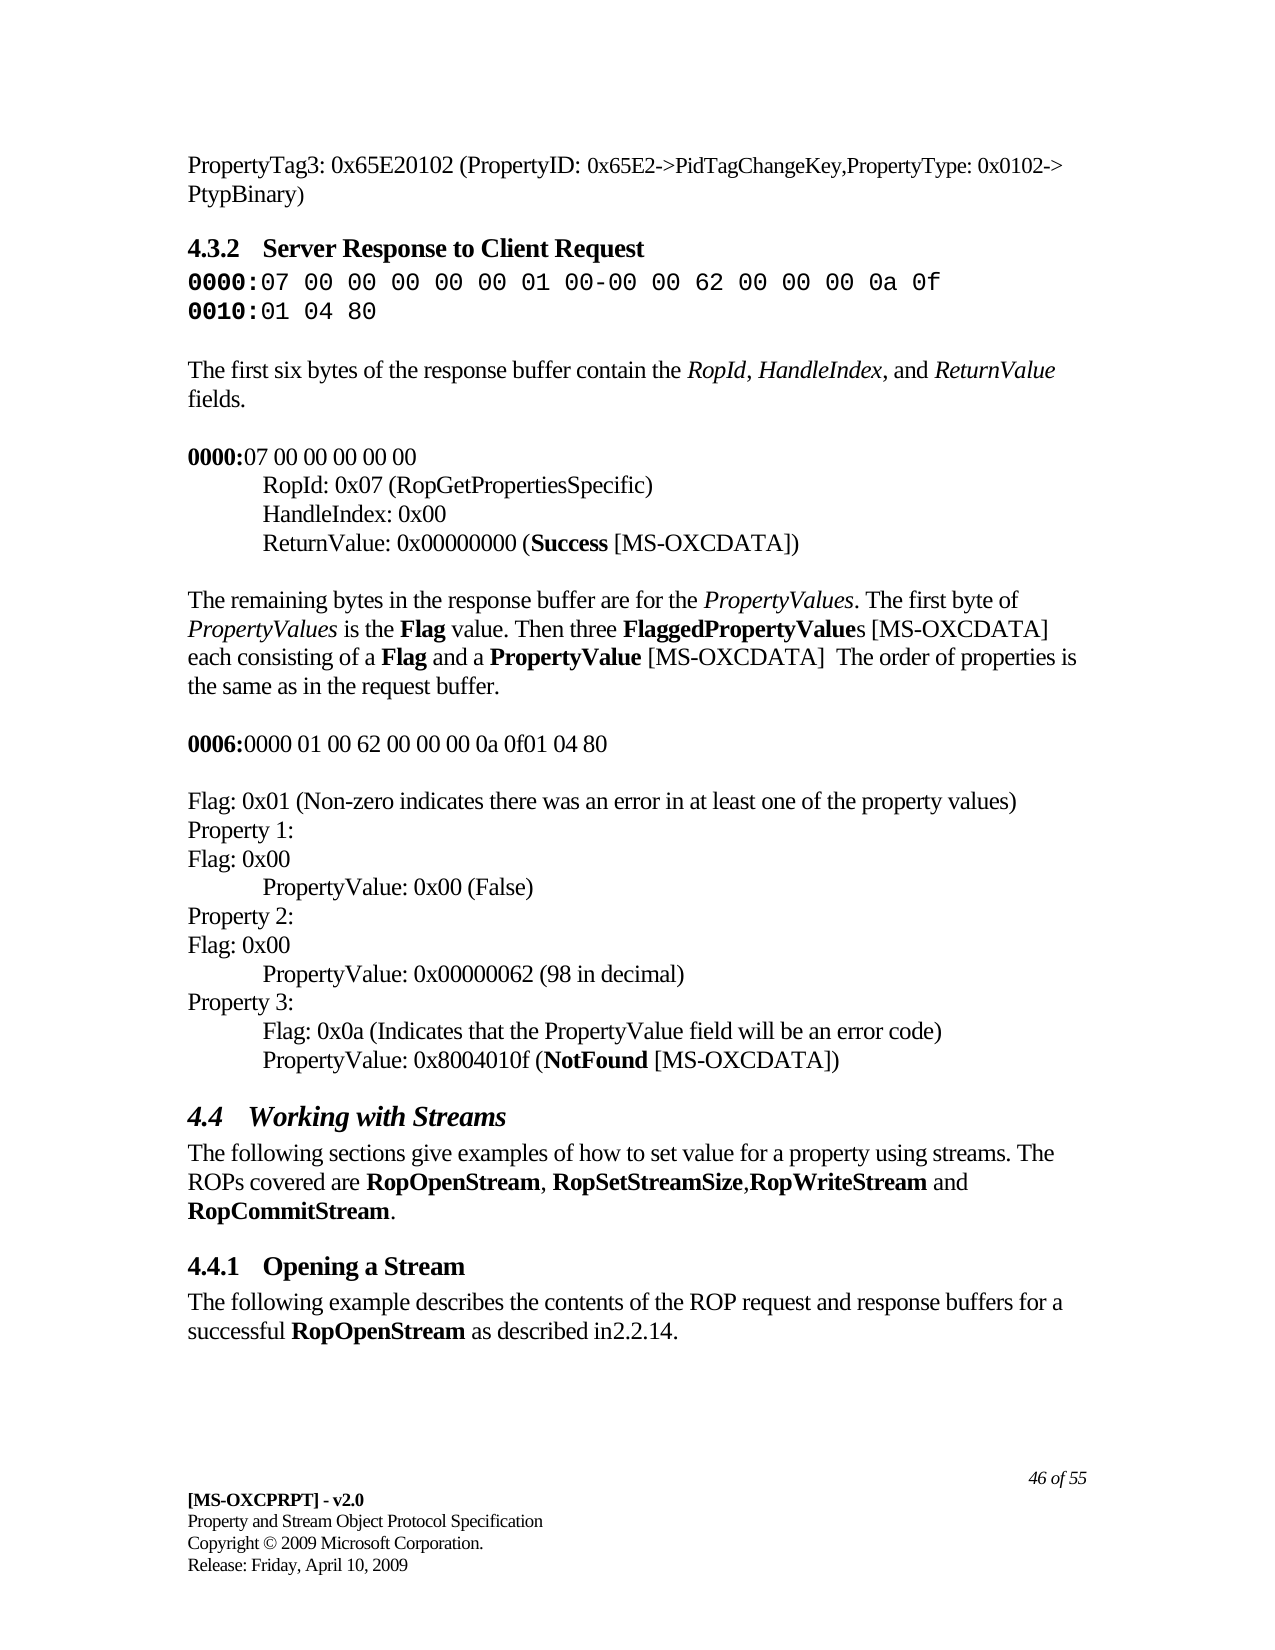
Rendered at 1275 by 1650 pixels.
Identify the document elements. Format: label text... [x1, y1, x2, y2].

text 0006:0000 01 00 62 00 00 00 0a 0f01 04 80 [187, 729, 1087, 757]
text PropertyValue: 0x8004010f (NotFound [MS-OXCDATA]) [187, 1045, 1087, 1074]
text Property 1: [187, 815, 1087, 844]
text The following sections give examples of how to set value for a property using streams. The ROPs covered are RopOpenStream, RopSetStreamSize,RopWriteStream and RopCommitStream. [187, 1138, 1087, 1225]
text Flag: 0x0a (Indicates that the PropertyValue field will be an error code) [187, 1016, 1087, 1045]
subtitle Opening a Stream [187, 1250, 1087, 1281]
text Flag: 0x00 [187, 844, 1087, 872]
text PropertyTag3: 0x65E20102 (PropertyID: 0x65E2->PidTagChangeKey,PropertyType: 0x0102-> PtypBinary) [187, 150, 1087, 207]
text ReturnValue: 0x00000000 (Success [MS-OXCDATA]) [187, 528, 1087, 557]
text The following example describes the contents of the ROP request and response buffers for a successful RopOpenStream as described in2.2.14. [187, 1287, 1087, 1344]
text PropertyValue: 0x00000062 (98 in decimal) [187, 959, 1087, 987]
text 0000:07 00 00 00 00 00 [187, 442, 1087, 470]
text Flag: 0x00 [187, 930, 1087, 959]
text 0010:01 04 80 [187, 298, 1087, 327]
text RopId: 0x07 (RopGetPropertiesSpecific) [187, 470, 1087, 499]
text PropertyValue: 0x00 (False) [187, 872, 1087, 901]
text HandleIndex: 0x00 [187, 499, 1087, 528]
subtitle Working with Streams [187, 1099, 1087, 1132]
text Property 3: [187, 987, 1087, 1016]
text The remaining bytes in the response buffer are for the PropertyValues. The first byte of PropertyValues is the Flag value. Then three FlaggedPropertyValues [MS-OXCDATA] each consisting of a Flag and a PropertyValue [MS-OXCDATA] The order of properties is the same as in the request buffer. [187, 585, 1087, 700]
subtitle Server Response to Client Request [187, 232, 1087, 264]
text Flag: 0x01 (Non-zero indicates there was an error in at least one of the property values) [187, 786, 1087, 815]
text 0000:07 00 00 00 00 00 01 00-00 00 62 00 00 00 0a 0f [187, 270, 1087, 298]
text Property 2: [187, 901, 1087, 930]
text The first six bytes of the response buffer contain the RopId, HandleIndex, and ReturnValue fields. [187, 355, 1087, 413]
